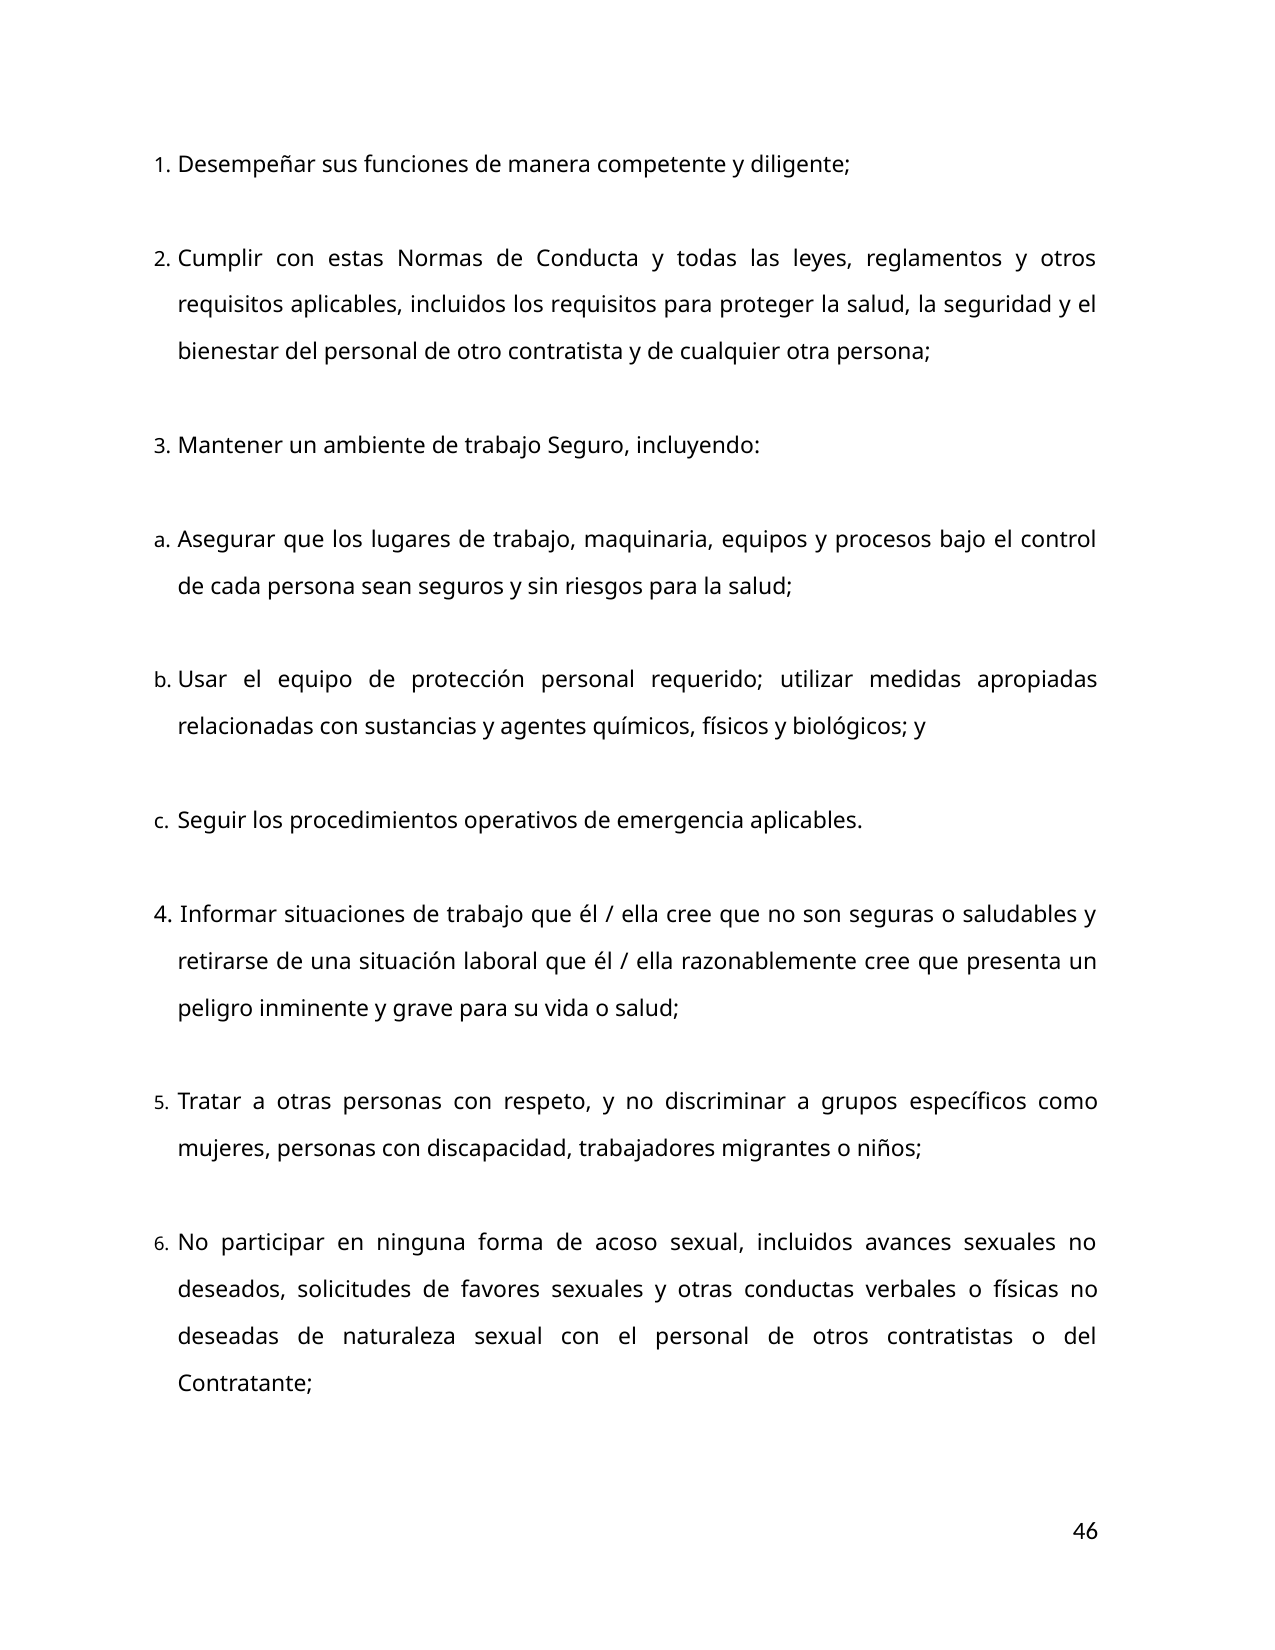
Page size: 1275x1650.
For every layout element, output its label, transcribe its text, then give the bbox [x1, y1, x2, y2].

text 4. Informar situaciones de trabajo que él / ella cree que no son seguras o saludables y retirarse de una situación laboral que él / ella razonablemente cree que presenta un peligro inminente y grave para su vida o salud; [153, 898, 1098, 1023]
list Cumplir con estas Normas de Conducta y todas las leyes, reglamentos y otros requisitos aplicables, incluidos los requisitos para proteger la salud, la seguridad y el bienestar del personal de otro contratista y de cualquier otra persona; [153, 241, 1098, 366]
list Usar el equipo de protección personal requerido; utilizar medidas apropiadas relacionadas con sustancias y agentes químicos, físicos y biológicos; y [153, 663, 1098, 741]
list Desempeñar sus funciones de manera competente y diligente; [153, 148, 1098, 179]
list Seguir los procedimientos operativos de emergencia aplicables. [153, 804, 1098, 835]
list Asegurar que los lugares de trabajo, maquinaria, equipos y procesos bajo el control de cada persona sean seguros y sin riesgos para la salud; [153, 523, 1098, 601]
list Mantener un ambiente de trabajo Seguro, incluyendo: [153, 429, 1098, 460]
list No participar en ninguna forma de acoso sexual, incluidos avances sexuales no deseados, solicitudes de favores sexuales y otras conductas verbales o físicas no deseadas de naturaleza sexual con el personal de otros contratistas o del Contratante; [153, 1226, 1098, 1398]
list Tratar a otras personas con respeto, y no discriminar a grupos específicos como mujeres, personas con discapacidad, trabajadores migrantes o niños; [153, 1085, 1098, 1163]
